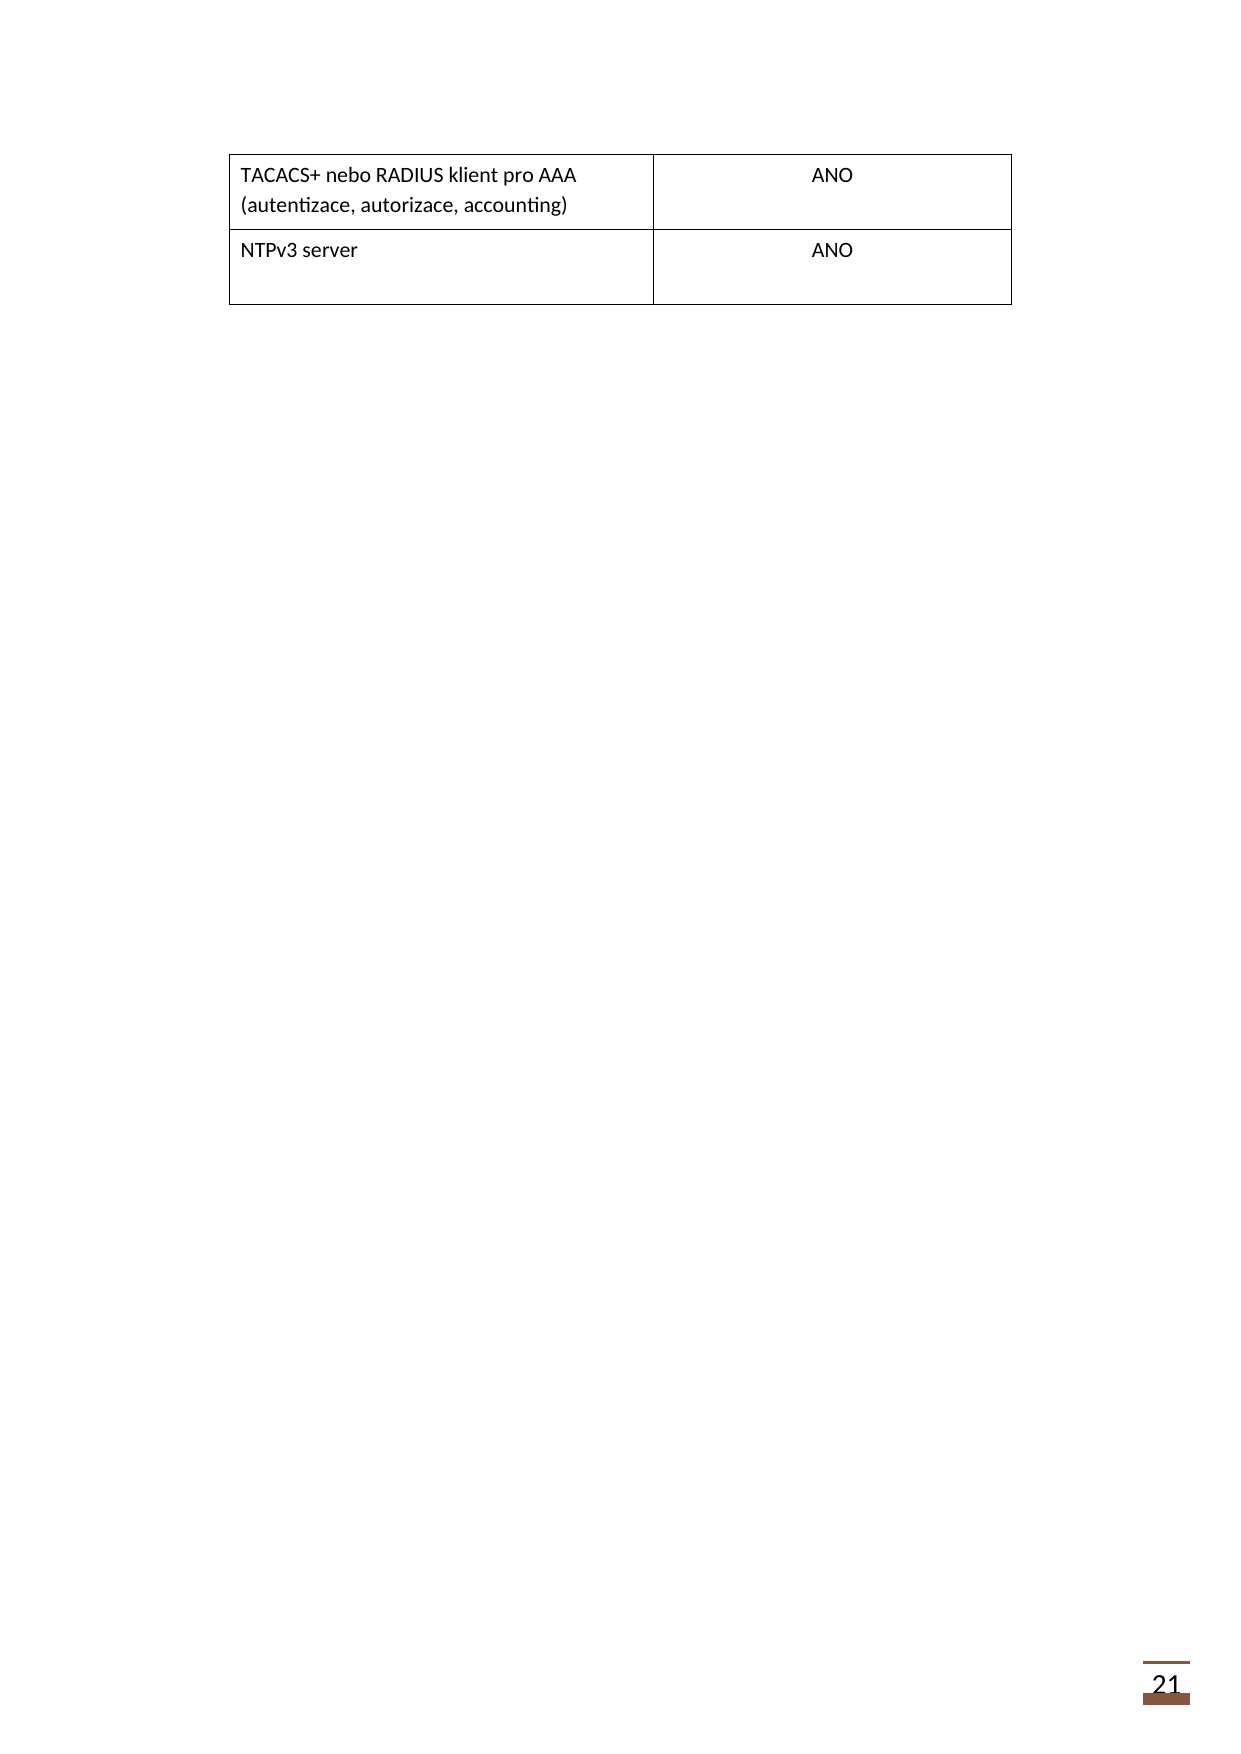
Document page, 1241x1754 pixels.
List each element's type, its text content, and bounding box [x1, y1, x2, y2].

table_cell NTPv3 server [230, 230, 653, 304]
table_cell ANO [654, 230, 1011, 304]
table_cell TACACS+ nebo RADIUS klient pro AAA (autentizace, autorizace, accounting) [230, 155, 653, 229]
table_cell ANO [654, 155, 1011, 229]
